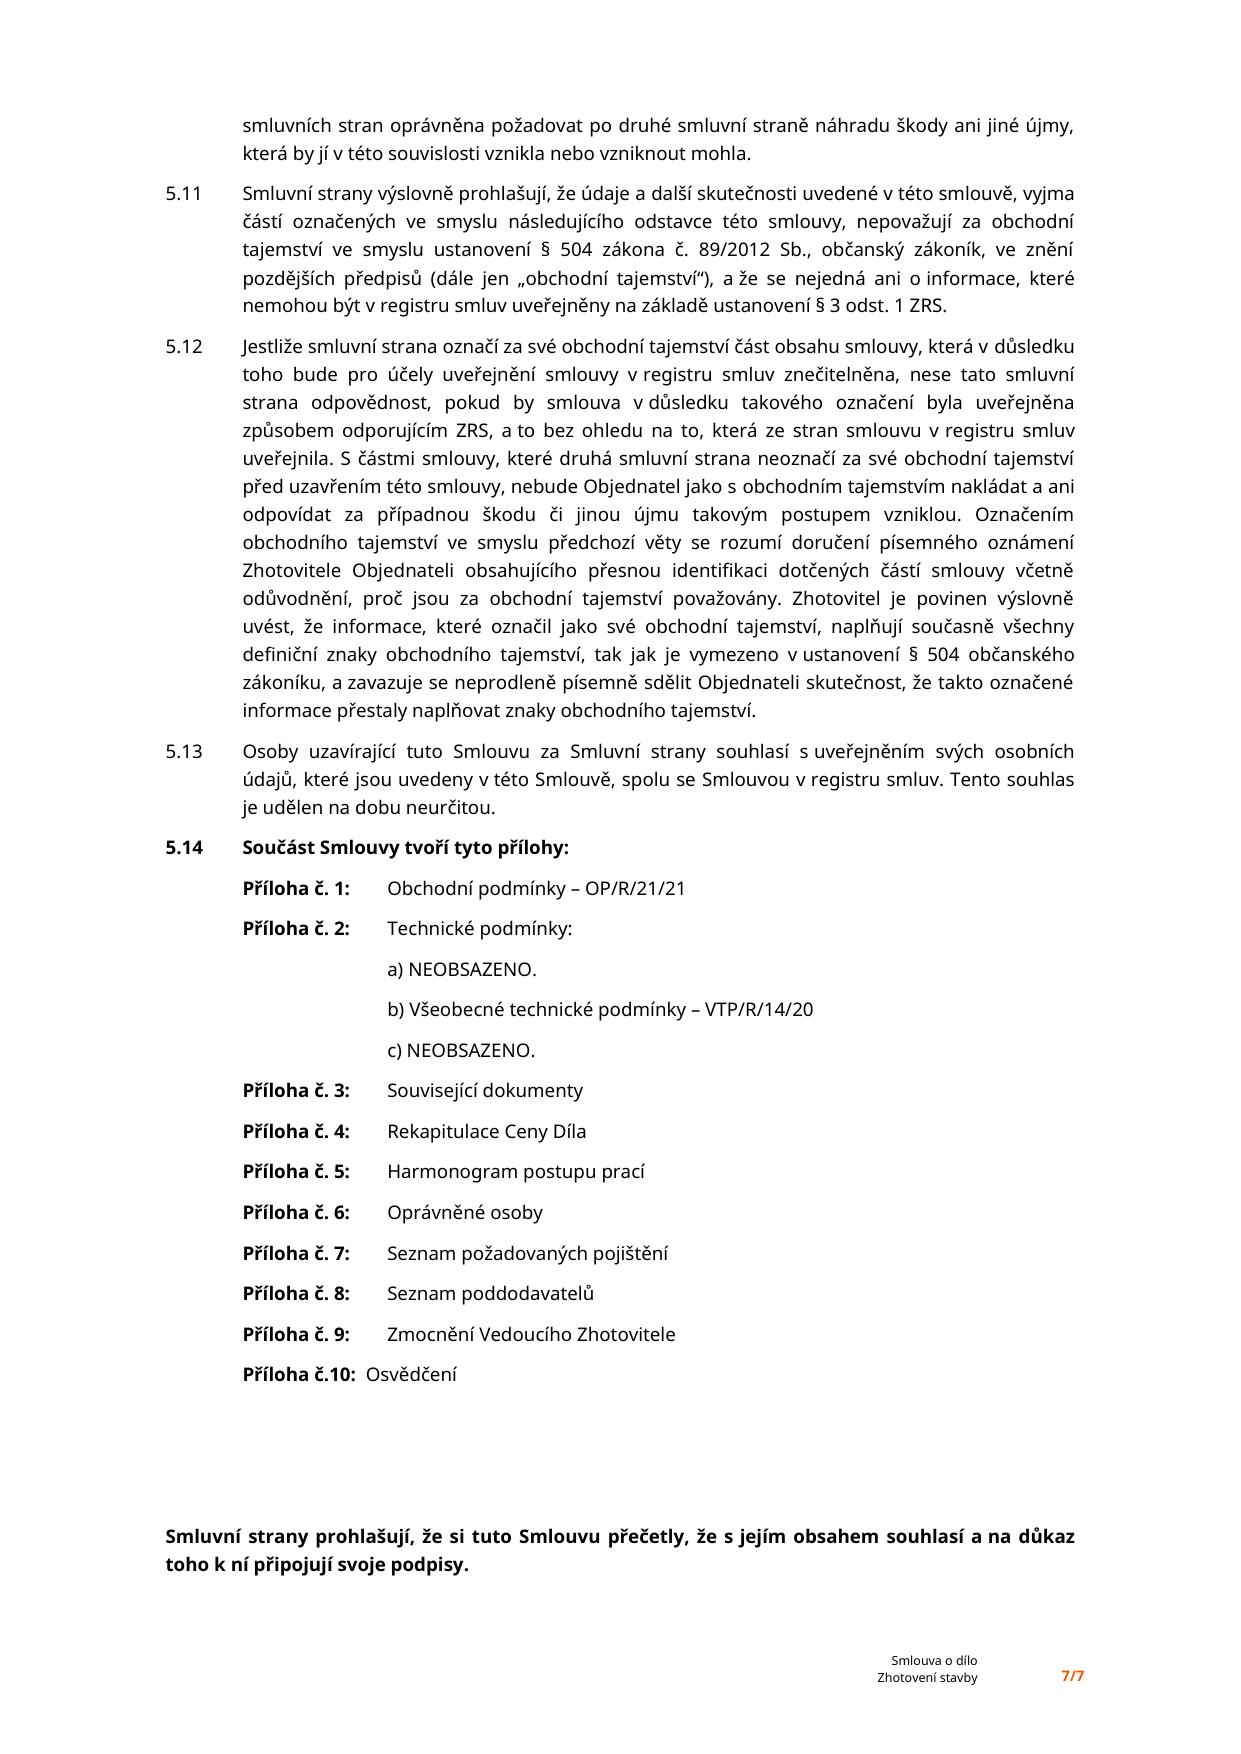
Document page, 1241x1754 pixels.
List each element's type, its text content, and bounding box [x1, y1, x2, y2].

text Příloha č.10: Osvědčení [242, 1361, 1075, 1387]
text Příloha č. 8: Seznam poddodavatelů [242, 1280, 1075, 1306]
text Smluvní strany prohlašují, že si tuto Smlouvu přečetly, že s jejím obsahem souhlasí a na důkaz toho k ní připojují svoje podpisy. [165, 1523, 1075, 1577]
text c) NEOBSAZENO. [387, 1037, 1075, 1063]
text Jestliže smluvní strana označí za své obchodní tajemství část obsahu smlouvy, která v důsledku toho bude pro účely uveřejnění smlouvy v registru smluv znečitelněna, nese tato smluvní strana odpovědnost, pokud by smlouva v důsledku takového označení byla uveřejněna způsobem odporujícím ZRS, a to bez ohledu na to, která ze stran smlouvu v registru smluv uveřejnila. S částmi smlouvy, které druhá smluvní strana neoznačí za své obchodní tajemství před uzavřením této smlouvy, nebude Objednatel jako s obchodním tajemstvím nakládat a ani odpovídat za případnou škodu či jinou újmu takovým postupem vzniklou. Označením obchodního tajemství ve smyslu předchozí věty se rozumí doručení písemného oznámení Zhotovitele Objednateli obsahujícího přesnou identifikaci dotčených částí smlouvy včetně odůvodnění, proč jsou za obchodní tajemství považovány. Zhotovitel je povinen výslovně uvést, že informace, které označil jako své obchodní tajemství, naplňují současně všechny definiční znaky obchodního tajemství, tak jak je vymezeno v ustanovení § 504 občanského zákoníku, a zavazuje se neprodleně písemně sdělit Objednateli skutečnost, že takto označené informace přestaly naplňovat znaky obchodního tajemství. [165, 333, 1075, 723]
text Příloha č. 1: Obchodní podmínky – OP/R/21/21 [242, 875, 1075, 901]
text Příloha č. 6: Oprávněné osoby [242, 1199, 1075, 1225]
text Příloha č. 2: Technické podmínky: [242, 916, 1075, 941]
text Součást Smlouvy tvoří tyto přílohy: [165, 835, 1075, 860]
text Příloha č. 9: Zmocnění Vedoucího Zhotovitele [242, 1321, 1075, 1346]
text Příloha č. 7: Seznam požadovaných pojištění [242, 1240, 1075, 1265]
text a) NEOBSAZENO. [387, 956, 1075, 982]
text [165, 112, 1075, 166]
text Smluvní strany výslovně prohlašují, že údaje a další skutečnosti uvedené v této smlouvě, vyjma částí označených ve smyslu následujícího odstavce této smlouvy, nepovažují za obchodní tajemství ve smyslu ustanovení § 504 zákona č. 89/2012 Sb., občanský zákoník, ve znění pozdějších předpisů (dále jen „obchodní tajemství“), a že se nejedná ani o informace, které nemohou být v registru smluv uveřejněny na základě ustanovení § 3 odst. 1 ZRS. [165, 181, 1075, 318]
text b) Všeobecné technické podmínky – VTP/R/14/20 [387, 997, 1075, 1022]
text Příloha č. 4: Rekapitulace Ceny Díla [242, 1118, 1075, 1144]
text Příloha č. 3: Související dokumenty [242, 1078, 1075, 1103]
text Příloha č. 5: Harmonogram postupu prací [242, 1159, 1075, 1184]
text Osoby uzavírající tuto Smlouvu za Smluvní strany souhlasí s uveřejněním svých osobních údajů, které jsou uvedeny v této Smlouvě, spolu se Smlouvou v registru smluv. Tento souhlas je udělen na dobu neurčitou. [165, 738, 1075, 820]
